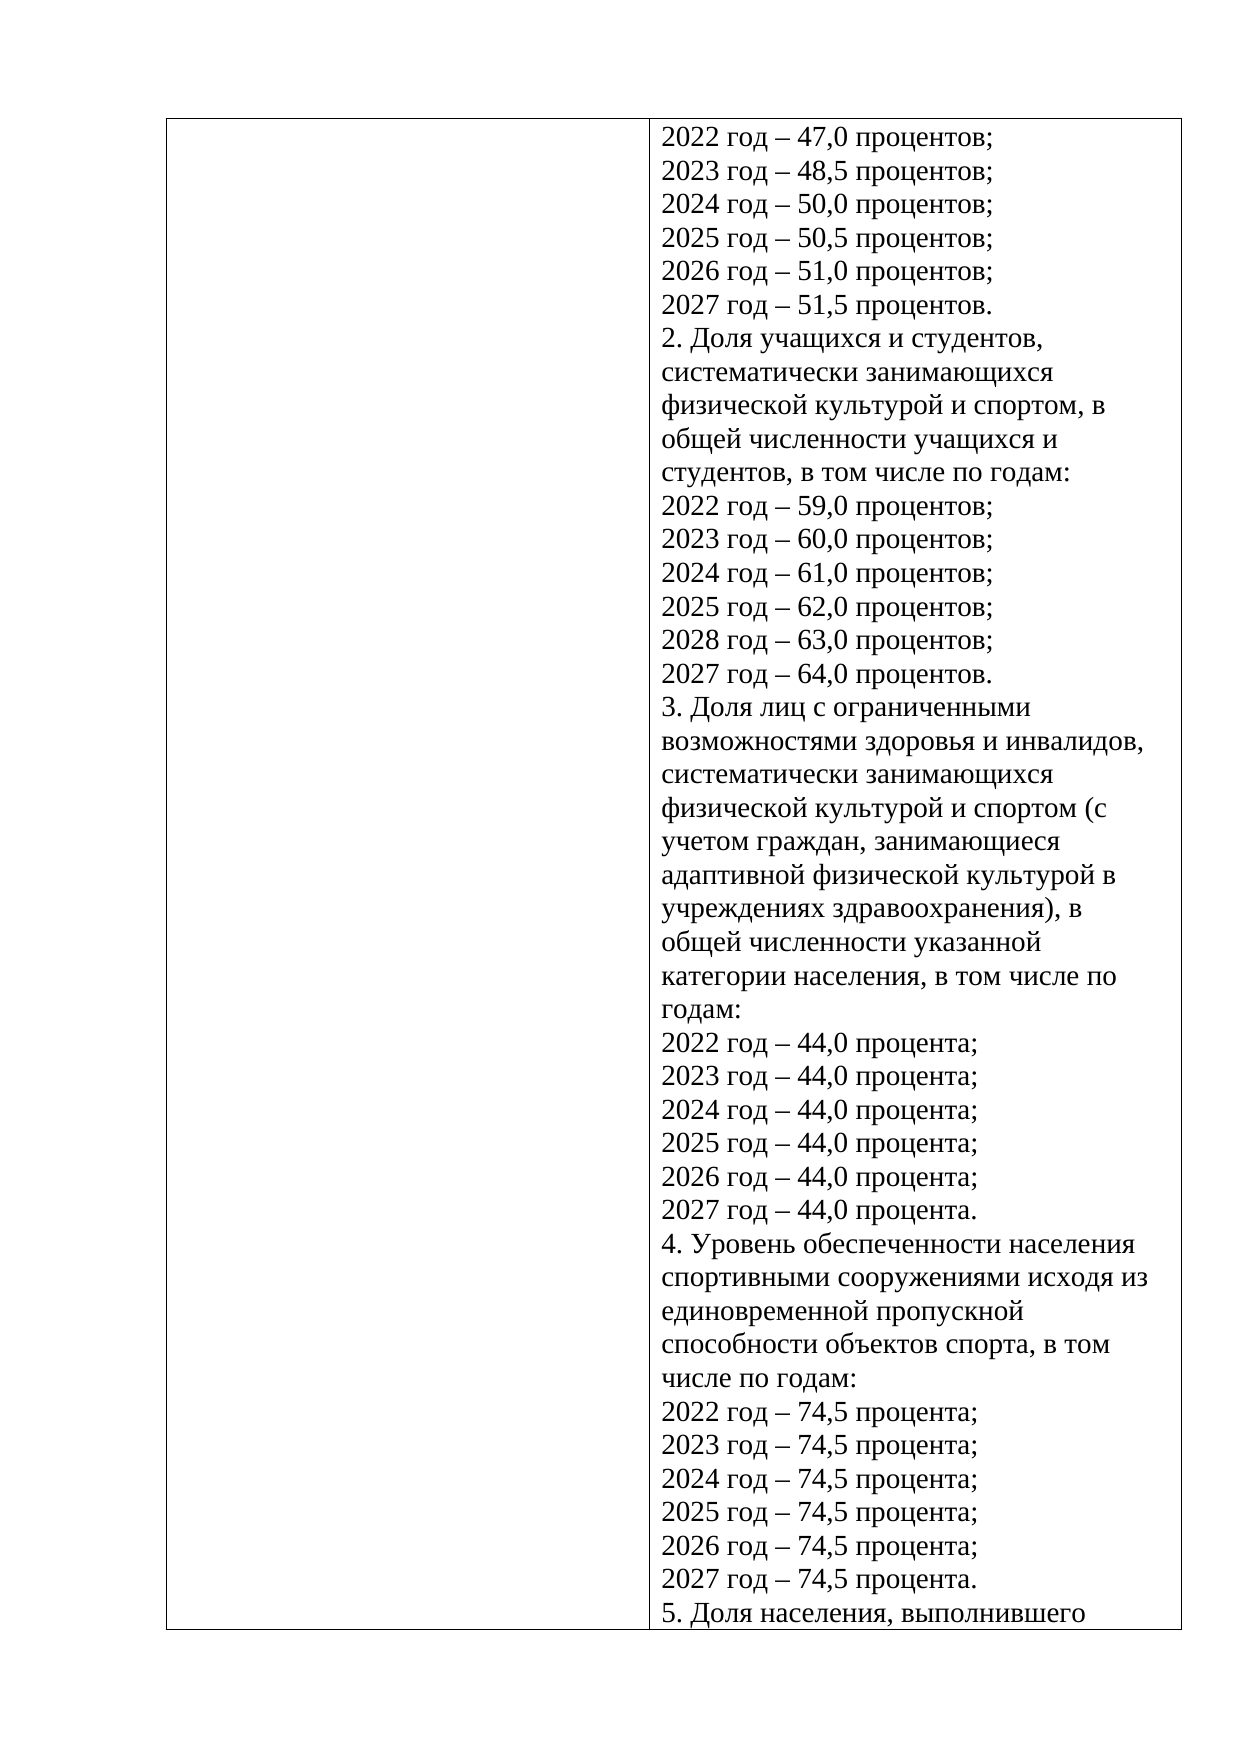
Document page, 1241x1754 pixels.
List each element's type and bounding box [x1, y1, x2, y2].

table_cell [167, 119, 649, 1628]
table_cell [650, 119, 1181, 1628]
